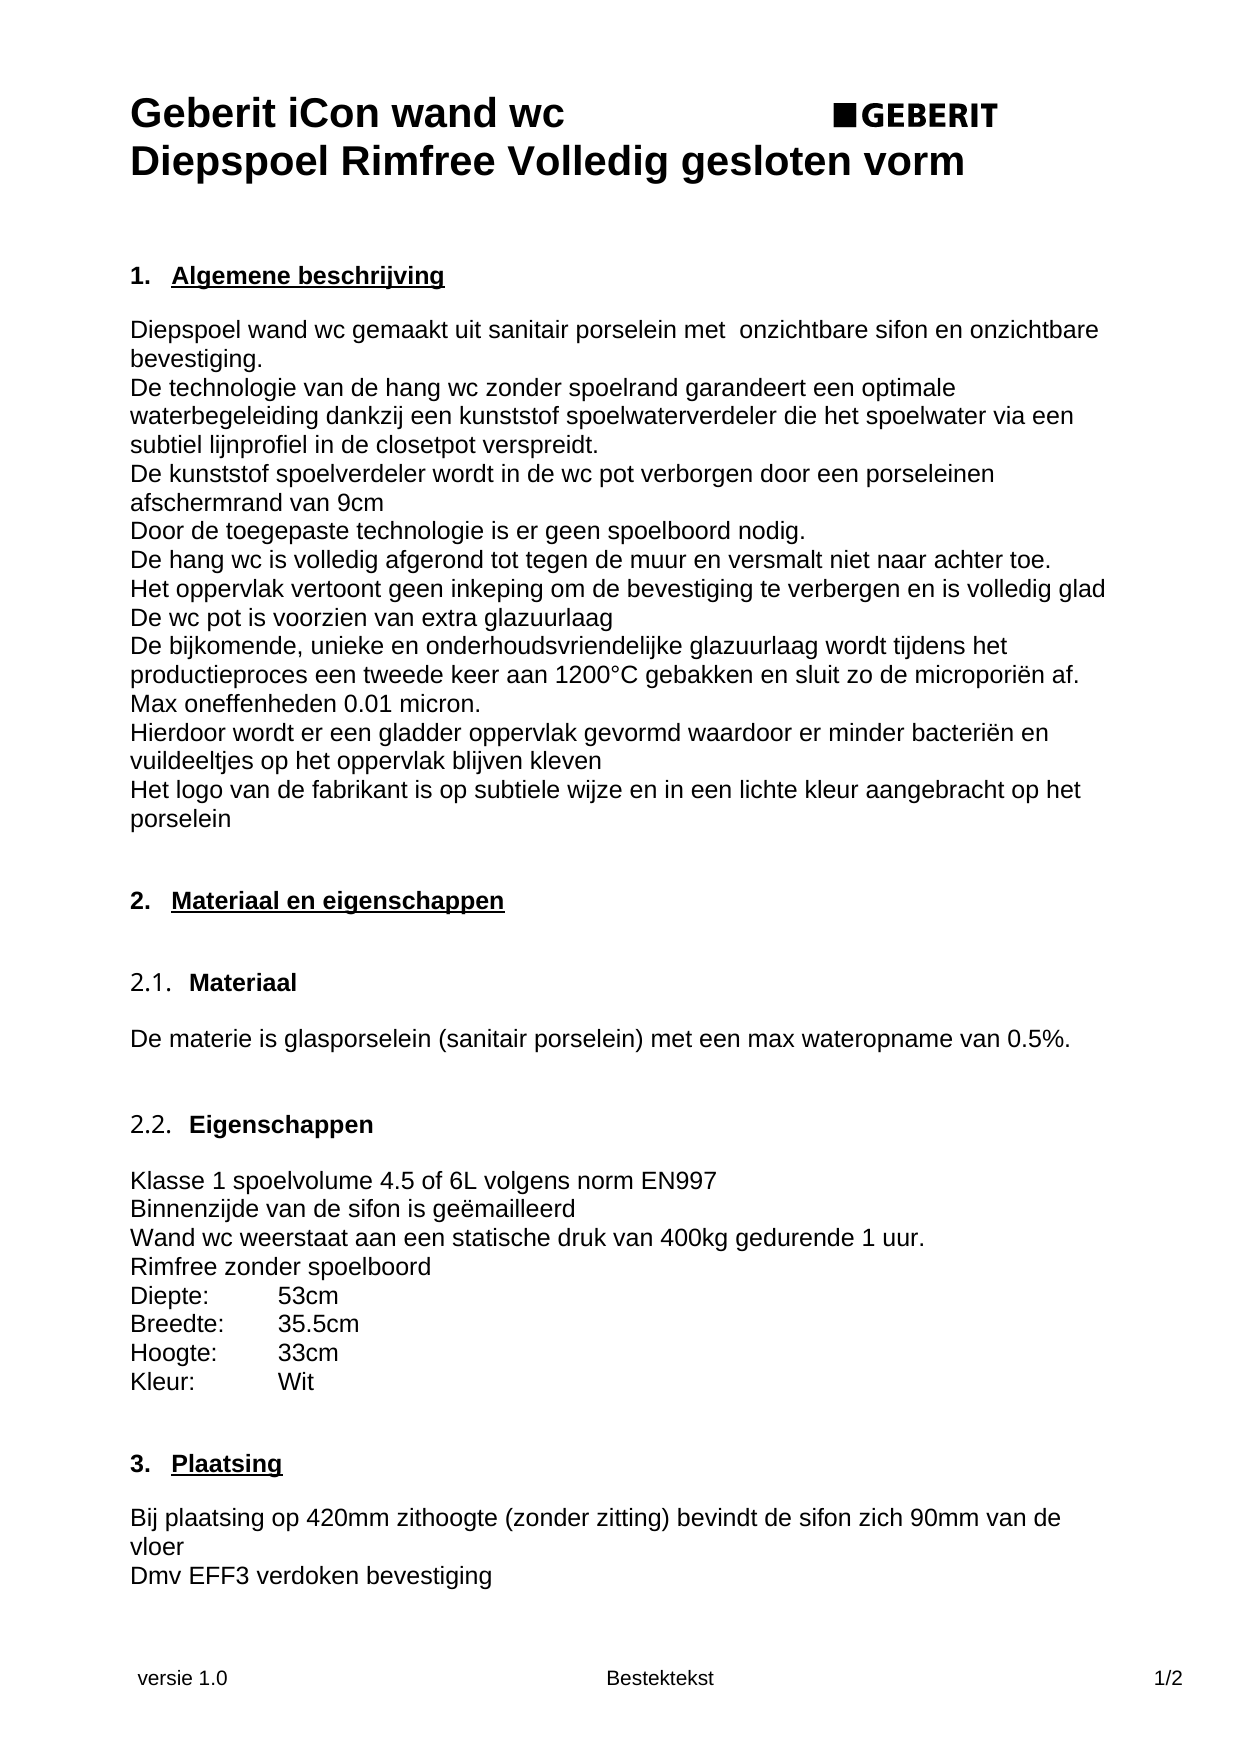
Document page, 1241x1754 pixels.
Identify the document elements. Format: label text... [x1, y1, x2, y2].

text Diepspoel wand wc gemaakt uit sanitair porselein met onzichtbare sifon en onzichtbare bevestiging. [130, 315, 1110, 372]
list Rimfree zonder spoelboord [130, 1252, 1110, 1281]
text De hang wc is volledig afgerond tot tegen de muur en versmalt niet naar achter toe. [130, 545, 1110, 574]
picture [833, 102, 998, 128]
text De materie is glasporselein (sanitair porselein) met een max wateropname van 0.5%. [130, 1024, 1110, 1053]
text De wc pot is voorzien van extra glazuurlaag [130, 602, 1110, 631]
subtitle Materiaal en eigenschappen [130, 886, 1110, 915]
text Hoogte: 33cm [130, 1338, 1110, 1367]
text Dmv EFF3 verdoken bevestiging [130, 1561, 1110, 1589]
text Wand wc weerstaat aan een statische druk van 400kg gedurende 1 uur. [130, 1223, 1110, 1252]
subtitle Materiaal [130, 965, 1110, 999]
text Het logo van de fabrikant is op subtiele wijze en in een lichte kleur aangebracht op het porselein [130, 775, 1110, 832]
text Door de toegepaste technologie is er geen spoelboord nodig. [130, 516, 1110, 545]
text De bijkomende, unieke en onderhoudsvriendelijke glazuurlaag wordt tijdens het productieproces een tweede keer aan 1200°C gebakken en sluit zo de microporiën af. [130, 631, 1110, 689]
text Diepte: 53cm [130, 1281, 1110, 1309]
text Het oppervlak vertoont geen inkeping om de bevestiging te verbergen en is volledig glad [130, 574, 1110, 602]
subtitle Plaatsing [130, 1449, 1110, 1478]
text Hierdoor wordt er een gladder oppervlak gevormd waardoor er minder bacteriën en vuildeeltjes op het oppervlak blijven kleven [130, 717, 1110, 775]
text De technologie van de hang wc zonder spoelrand garandeert een optimale waterbegeleiding dankzij een kunststof spoelwaterverdeler die het spoelwater via een subtiel lijnprofiel in de closetpot verspreidt. [130, 372, 1110, 459]
text Max oneffenheden 0.01 micron. [130, 689, 1110, 717]
text Breedte: 35.5cm [130, 1309, 1110, 1338]
subtitle Algemene beschrijving [130, 261, 1110, 290]
text Binnenzijde van de sifon is geëmailleerd [130, 1194, 1110, 1223]
text Klasse 1 spoelvolume 4.5 of 6L volgens norm EN997 [130, 1166, 1110, 1194]
text Kleur: Wit [130, 1367, 1110, 1396]
subtitle Eigenschappen [130, 1107, 1110, 1141]
text Bij plaatsing op 420mm zithoogte (zonder zitting) bevindt de sifon zich 90mm van de vloer [130, 1503, 1110, 1561]
text De kunststof spoelverdeler wordt in de wc pot verborgen door een porseleinen afschermrand van 9cm [130, 459, 1110, 516]
